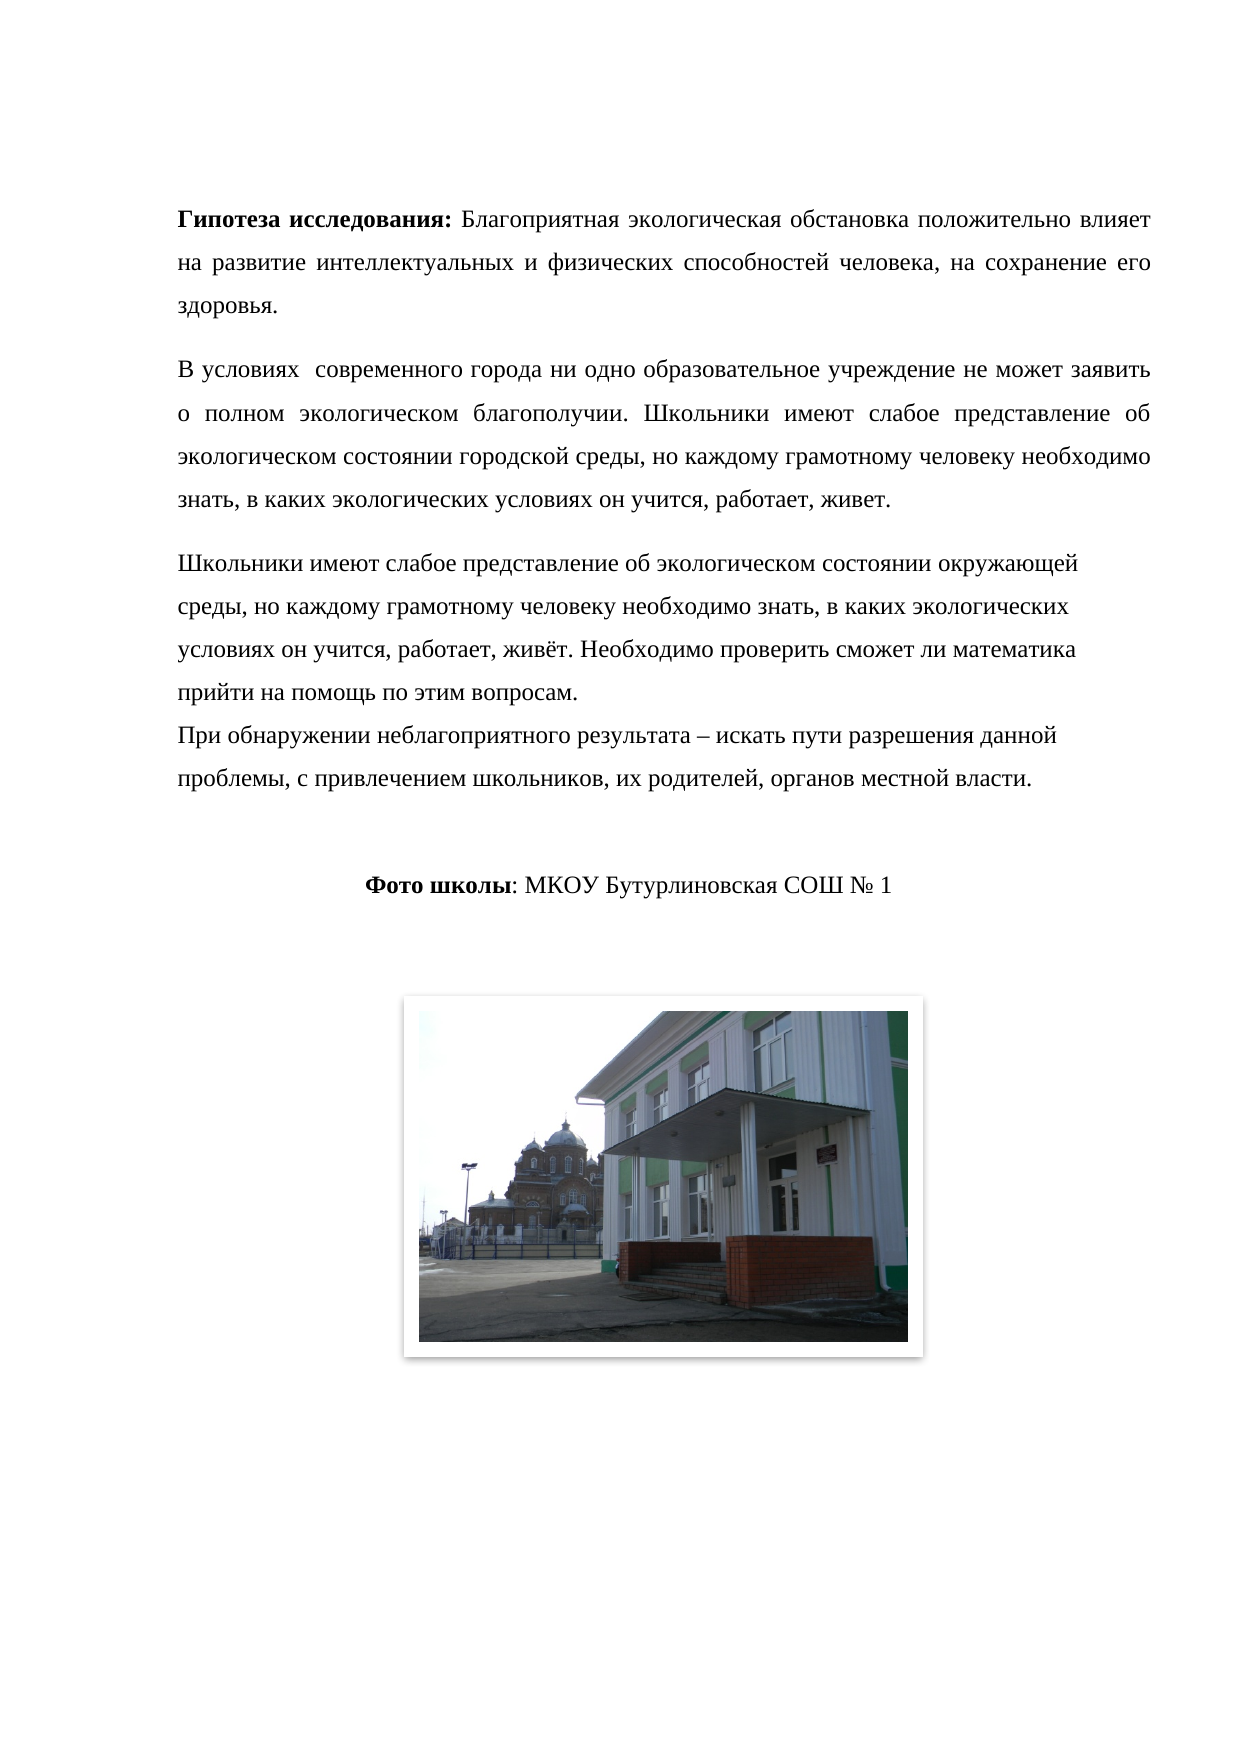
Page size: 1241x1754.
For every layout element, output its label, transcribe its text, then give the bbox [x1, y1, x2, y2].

picture [419, 1011, 908, 1342]
text Гипотеза исследования: Благоприятная экологическая обстановка положительно влияет на развитие интеллектуальных и физических способностей человека, на сохранение его здоровья. [177, 204, 1152, 319]
text В условиях современного города ни одно образовательное учреждение не может заявить о полном экологическом благополучии. Школьники имеют слабое представление об экологическом состоянии городской среды, но каждому грамотному человеку необходимо знать, в каких экологических условиях он учится, работает, живет. [177, 354, 1152, 513]
text Школьники имеют слабое представление об экологическом состоянии окружающей среды, но каждому грамотному человеку необходимо знать, в каких экологических условиях он учится, работает, живёт. Необходимо проверить сможет ли математика прийти на помощь по этим вопросам. [177, 548, 1152, 706]
text Фото школы: МКОУ Бутурлиновская СОШ № 1 [177, 871, 1152, 899]
text При обнаружении неблагоприятного результата – искать пути разрешения данной проблемы, с привлечением школьников, их родителей, органов местной власти. [177, 720, 1152, 792]
